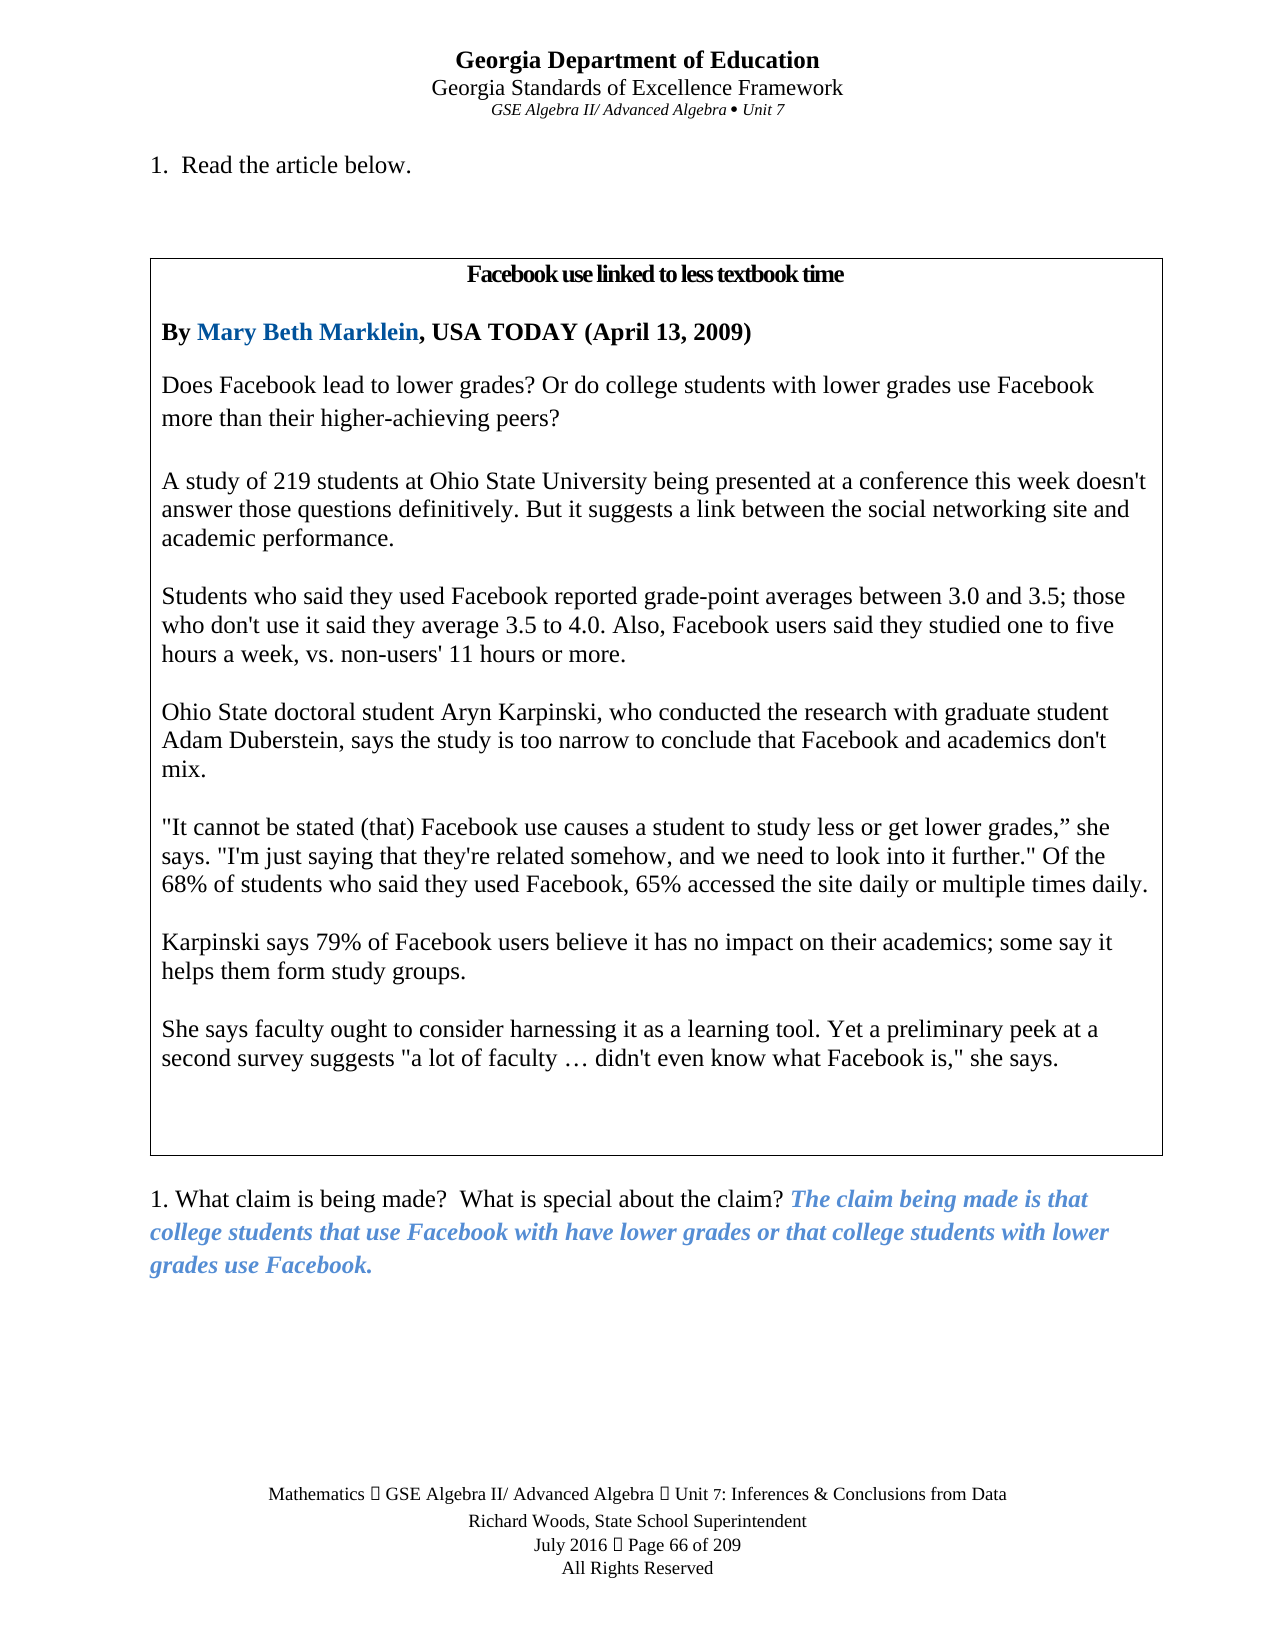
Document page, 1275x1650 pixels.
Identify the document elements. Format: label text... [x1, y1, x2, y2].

text 1. Read the article below. [150, 150, 1125, 179]
text 1. What claim is being made? What is special about the claim? The claim being made is that college students that use Facebook with have lower grades or that college students with lower grades use Facebook. [150, 1184, 1125, 1279]
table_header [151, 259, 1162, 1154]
